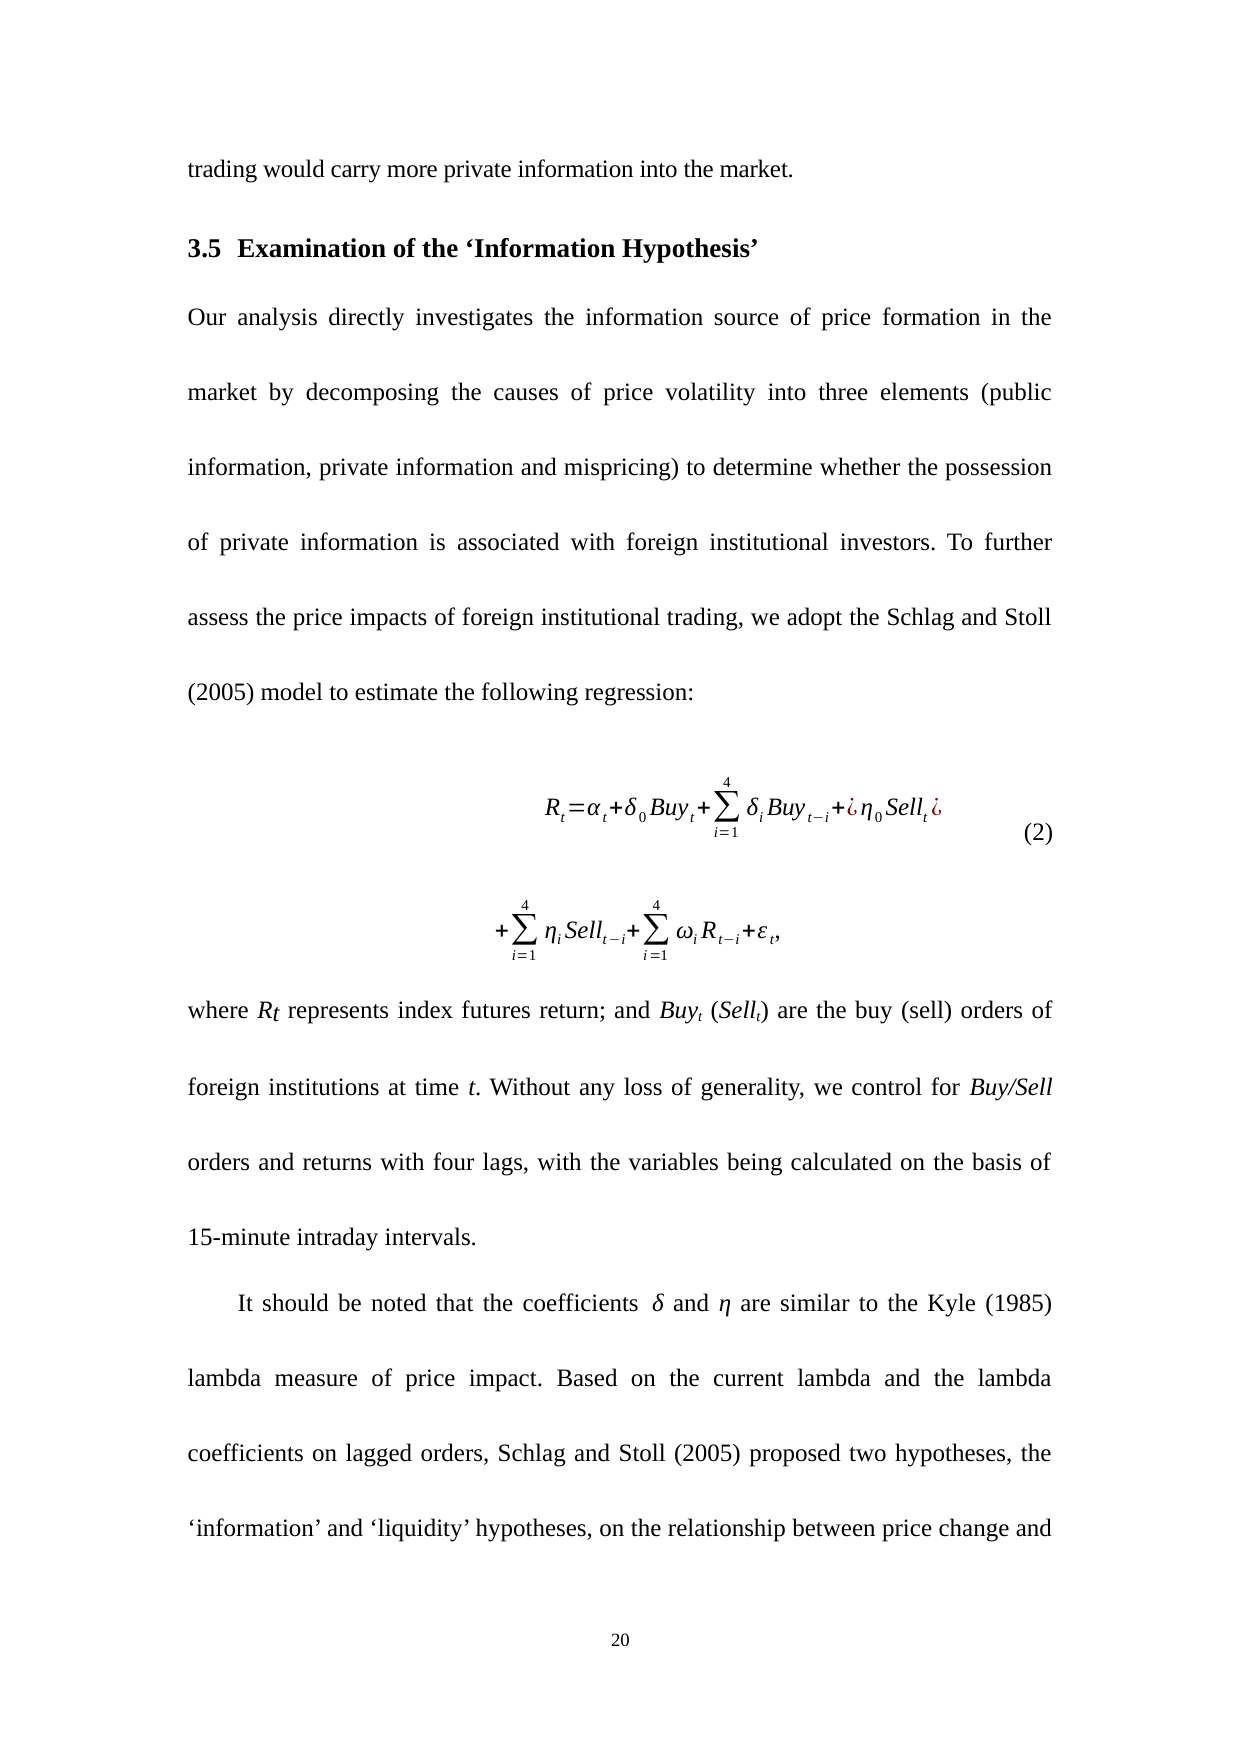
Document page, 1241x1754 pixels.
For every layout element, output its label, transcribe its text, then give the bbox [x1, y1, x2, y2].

text (2) [187, 751, 1053, 864]
text 3.5 Examination of the ‘Information Hypothesis’ [187, 229, 1053, 266]
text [187, 1284, 1053, 1546]
text Our analysis directly investigates the information source of price formation in the market by decomposing the causes of price volatility into three elements (public information, private information and mispricing) to determine whether the possession of private information is associated with foreign institutional investors. To further assess the price impacts of foreign institutional trading, we adopt the Schlag and Stoll (2005) model to estimate the following regression: [187, 297, 1053, 710]
text , [187, 892, 1053, 967]
text where Rt represents index futures return; and Buyt (Sellt) are the buy (sell) orders of foreign institutions at time t. Without any loss of generality, we control for Buy/Sell orders and returns with four lags, with the variables being calculated on the basis of 15-minute intraday intervals. [187, 992, 1053, 1255]
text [187, 150, 1053, 187]
